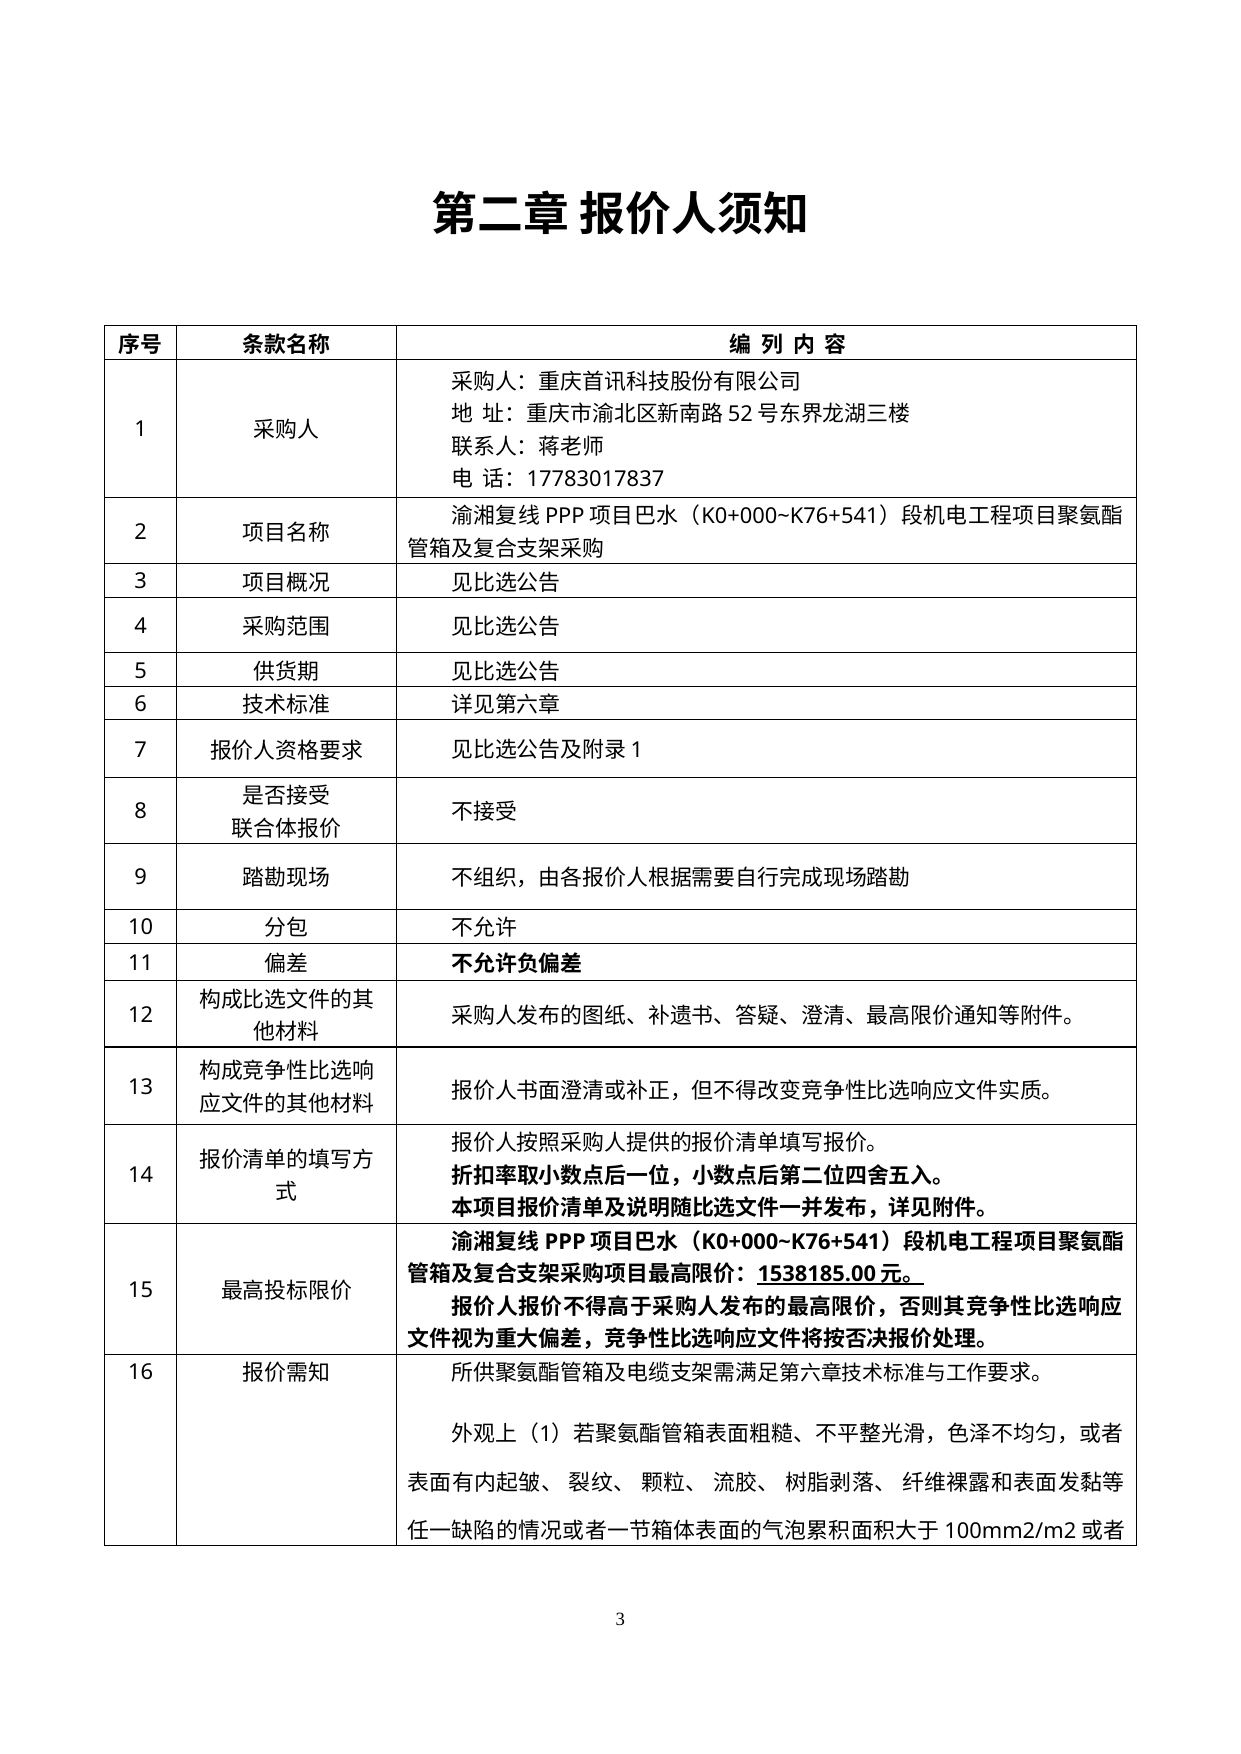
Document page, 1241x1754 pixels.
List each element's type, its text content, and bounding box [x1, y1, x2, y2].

table_cell 采购人发布的图纸、补遗书、答疑、澄清、最高限价通知等附件。 [397, 981, 1136, 1046]
table_cell 9 [105, 844, 176, 909]
table_cell 不组织，由各报价人根据需要自行完成现场踏勘 [397, 844, 1136, 909]
table_cell 见比选公告及附录1 [397, 720, 1136, 777]
table_cell 16 [105, 1355, 176, 1545]
table_cell 报价人按照采购人提供的报价清单填写报价。 折扣率取小数点后一位，小数点后第二位四舍五入。 本项目报价清单及说明随比选文件一并发布，详见附件。 [397, 1125, 1136, 1222]
table_cell 2 [105, 498, 176, 563]
table_cell 构成竞争性比选响应文件的其他材料 [177, 1048, 396, 1124]
table_cell 渝湘复线PPP项目巴水（K0+000~K76+541）段机电工程项目聚氨酯管箱及复合支架采购 [397, 498, 1136, 563]
table_cell 12 [105, 981, 176, 1046]
table_cell 13 [105, 1048, 176, 1124]
table_cell 见比选公告 [397, 598, 1136, 652]
table_header 条款名称 [177, 326, 396, 359]
table_cell 分包 [177, 910, 396, 942]
table_cell 技术标准 [177, 687, 396, 719]
table_cell 项目概况 [177, 564, 396, 597]
table_cell 采购人：重庆首讯科技股份有限公司 地 址：重庆市渝北区新南路52号东界龙湖三楼 联系人：蒋老师 电 话：17783017837 [397, 360, 1136, 497]
table_cell 4 [105, 598, 176, 652]
table_header 序号 [105, 326, 176, 359]
table_cell 见比选公告 [397, 564, 1136, 597]
table_cell 报价清单的填写方式 [177, 1125, 396, 1222]
table_cell 渝湘复线PPP项目巴水（K0+000~K76+541）段机电工程项目聚氨酯管箱及复合支架采购项目最高限价：1538185.00元。 报价人报价不得高于采购人发布的最高限价，否则其竞争性比选响应文件视为重大偏差，竞争性比选响应文件将按否决报价处理。 [397, 1224, 1136, 1353]
table_cell 详见第六章 [397, 687, 1136, 719]
table_cell 6 [105, 687, 176, 719]
table_cell 10 [105, 910, 176, 942]
table_cell 采购范围 [177, 598, 396, 652]
table_cell 报价人资格要求 [177, 720, 396, 777]
table_cell 项目名称 [177, 498, 396, 563]
table_cell 14 [105, 1125, 176, 1222]
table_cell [397, 1355, 1136, 1545]
table_cell 7 [105, 720, 176, 777]
table_cell 5 [105, 653, 176, 686]
table_cell 构成比选文件的其他材料 [177, 981, 396, 1046]
table_cell 报价人书面澄清或补正，但不得改变竞争性比选响应文件实质。 [397, 1048, 1136, 1124]
table_header 编 列 内 容 [397, 326, 1136, 359]
table_cell 是否接受 联合体报价 [177, 778, 396, 843]
table_cell 15 [105, 1224, 176, 1353]
table_cell 8 [105, 778, 176, 843]
table_cell 采购人 [177, 360, 396, 497]
table_cell 不允许负偏差 [397, 944, 1136, 980]
table_cell 偏差 [177, 944, 396, 980]
table_cell 1 [105, 360, 176, 497]
table_cell 见比选公告 [397, 653, 1136, 686]
table_cell 不允许 [397, 910, 1136, 942]
table_cell 供货期 [177, 653, 396, 686]
table_cell 踏勘现场 [177, 844, 396, 909]
table_cell 3 [105, 564, 176, 597]
table_cell 最高投标限价 [177, 1224, 396, 1353]
table_cell 不接受 [397, 778, 1136, 843]
table_cell 11 [105, 944, 176, 980]
table_cell 报价需知 [177, 1355, 396, 1545]
subtitle 第二章 报价人须知 [118, 162, 1122, 259]
